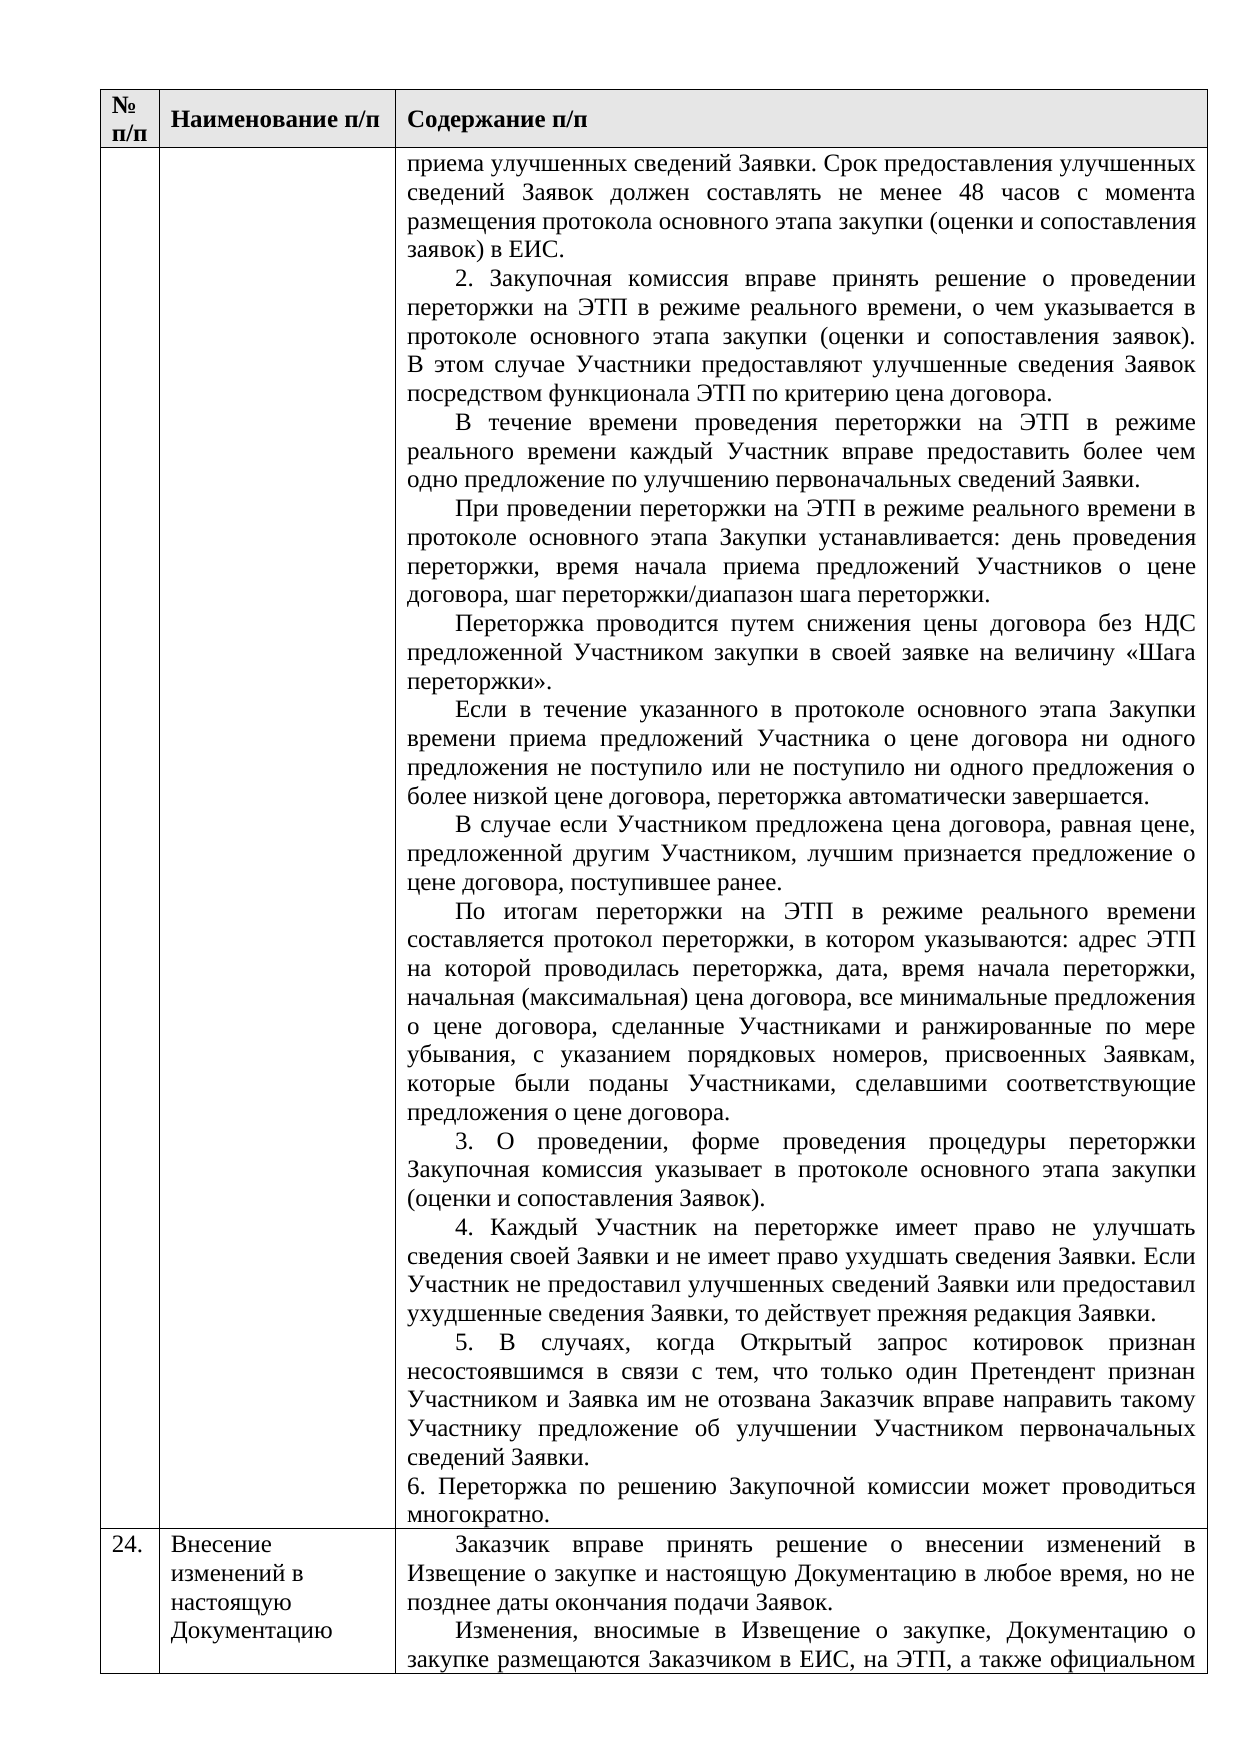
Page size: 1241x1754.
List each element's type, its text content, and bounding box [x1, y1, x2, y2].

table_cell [396, 148, 1207, 1528]
table_header Наименование п/п [160, 90, 395, 147]
table_cell [101, 148, 159, 1528]
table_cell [396, 1529, 1207, 1673]
table_cell [101, 1529, 159, 1673]
table_header № п/п [101, 90, 159, 147]
table_header Содержание п/п [396, 90, 1207, 147]
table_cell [160, 148, 395, 1528]
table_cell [160, 1529, 395, 1673]
